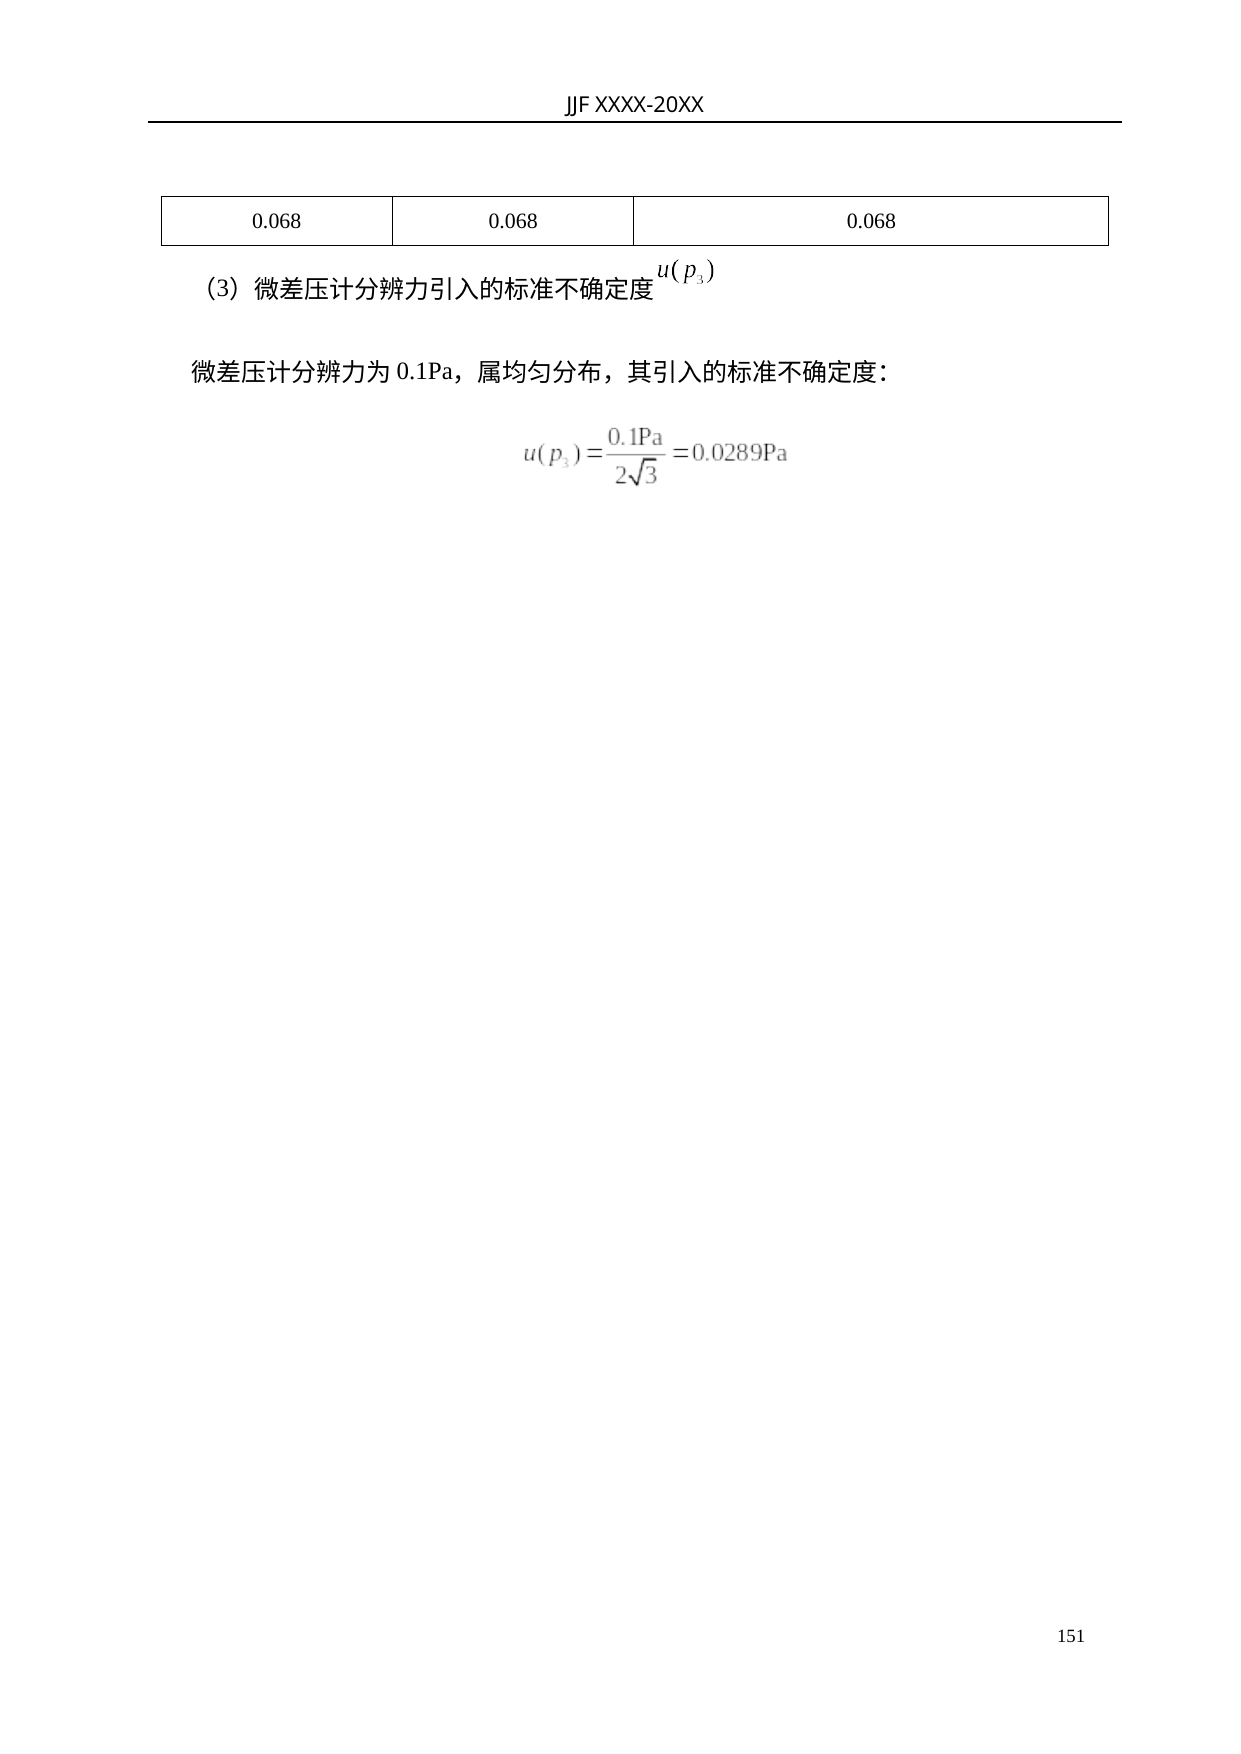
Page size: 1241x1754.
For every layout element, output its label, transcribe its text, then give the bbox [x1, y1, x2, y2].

table_cell 0.068 [634, 197, 1108, 245]
table_cell 0.068 [393, 197, 633, 245]
text （3）微差压计分辨力引入的标准不确定度 [148, 246, 1122, 311]
table_cell 0.068 [162, 197, 392, 245]
text 微差压计分辨力为0.1Pa，属均匀分布，其引入的标准不确定度： [148, 334, 1122, 399]
